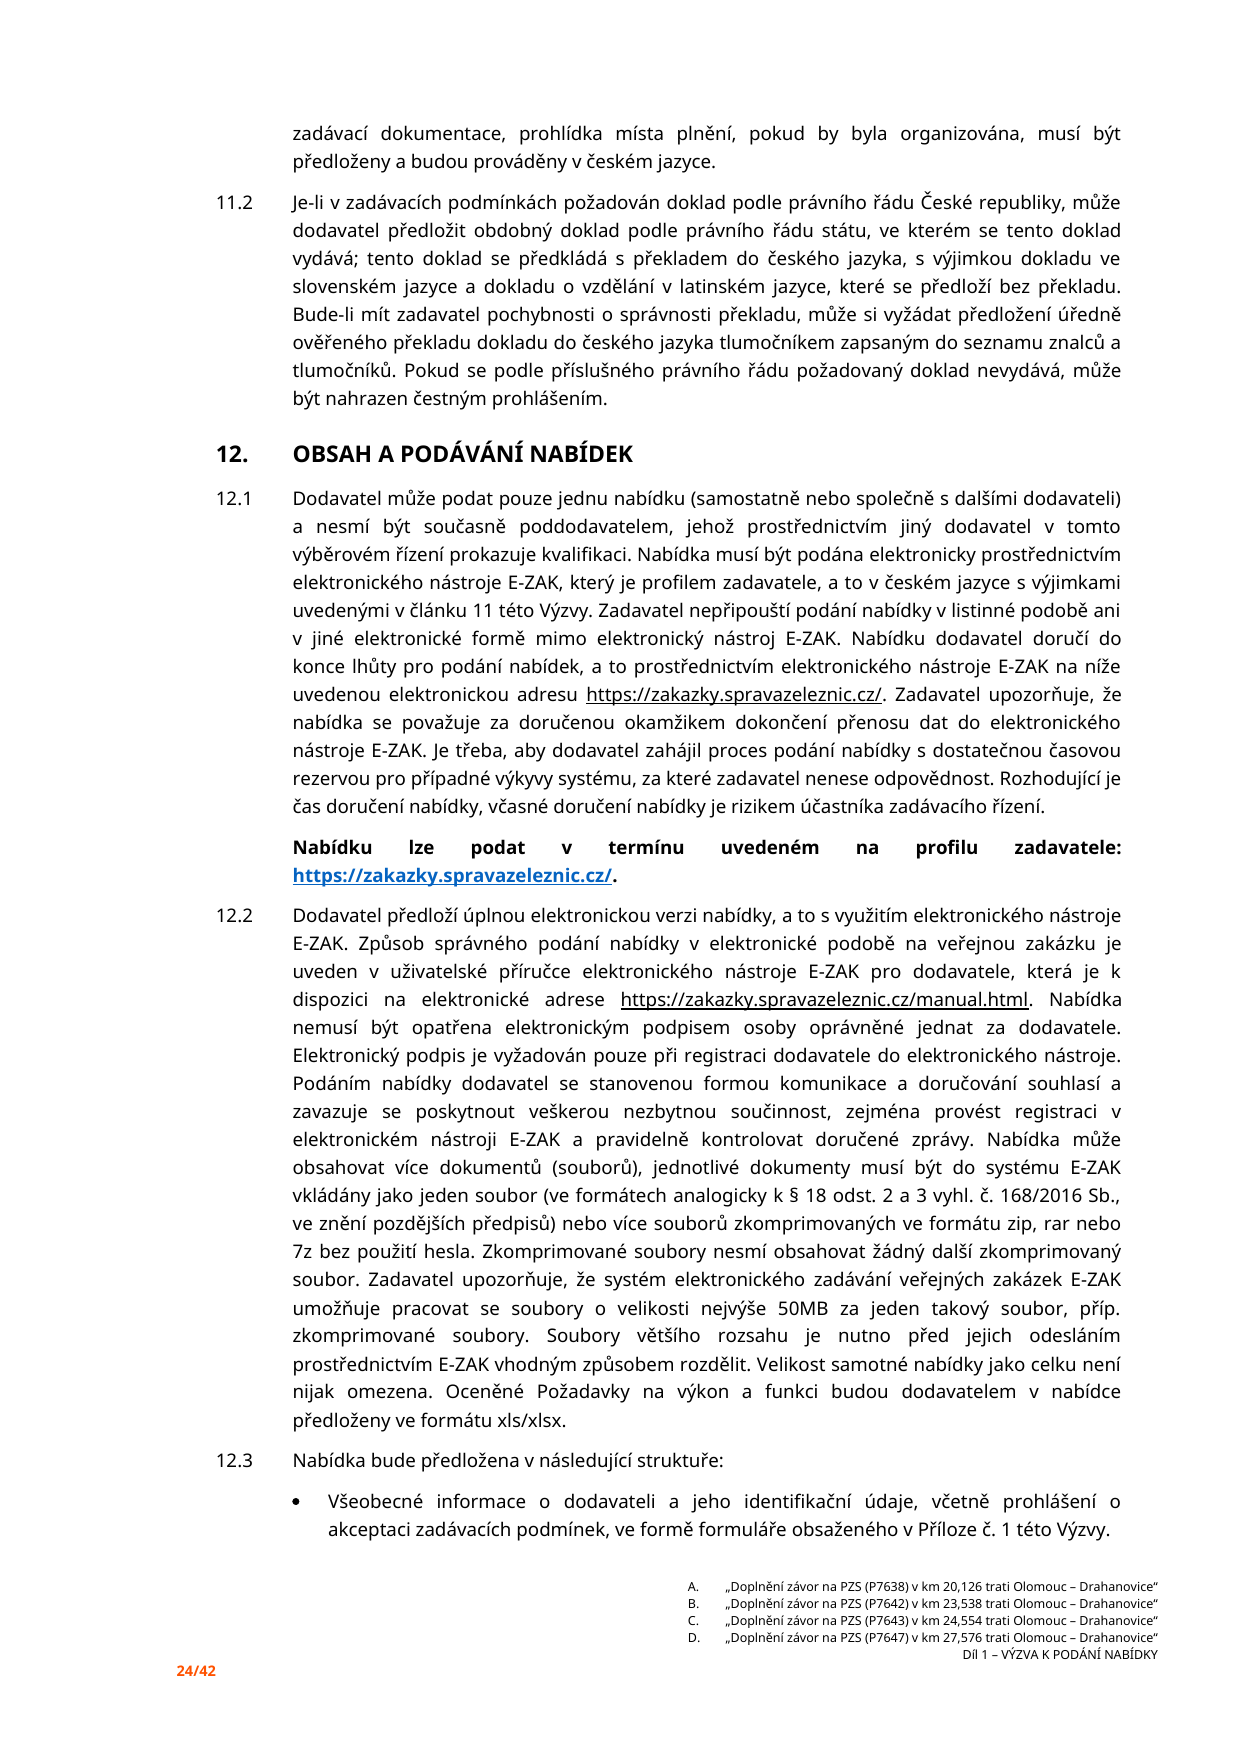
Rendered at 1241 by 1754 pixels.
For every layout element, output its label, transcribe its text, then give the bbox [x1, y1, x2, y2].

text Dodavatel předloží úplnou elektronickou verzi nabídky, a to s využitím elektronického nástroje E-ZAK. Způsob správného podání nabídky v elektronické podobě na veřejnou zakázku je uveden v uživatelské příručce elektronického nástroje E-ZAK pro dodavatele, která je k dispozici na elektronické adrese https://zakazky.spravazeleznic.cz/manual.html. Nabídka nemusí být opatřena elektronickým podpisem osoby oprávněné jednat za dodavatele. Elektronický podpis je vyžadován pouze při registraci dodavatele do elektronického nástroje. Podáním nabídky dodavatel se stanovenou formou komunikace a doručování souhlasí a zavazuje se poskytnout veškerou nezbytnou součinnost, zejména provést registraci v elektronickém nástroji E-ZAK a pravidelně kontrolovat doručené zprávy. Nabídka může obsahovat více dokumentů (souborů), jednotlivé dokumenty musí být do systému E-ZAK vkládány jako jeden soubor (ve formátech analogicky k § 18 odst. 2 a 3 vyhl. č. 168/2016 Sb., ve znění pozdějších předpisů) nebo více souborů zkomprimovaných ve formátu zip, rar nebo 7z bez použití hesla. Zkomprimované soubory nesmí obsahovat žádný další zkomprimovaný soubor. Zadavatel upozorňuje, že systém elektronického zadávání veřejných zakázek E-ZAK umožňuje pracovat se soubory o velikosti nejvýše 50MB za jeden takový soubor, příp. zkomprimované soubory. Soubory většího rozsahu je nutno před jejich odesláním prostřednictvím E-ZAK vhodným způsobem rozdělit. Velikost samotné nabídky jako celku není nijak omezena. Oceněné Požadavky na výkon a funkci budou dodavatelem v nabídce předloženy ve formátu xls/xlsx. [216, 902, 1122, 1432]
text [216, 121, 1122, 174]
text Dodavatel může podat pouze jednu nabídku (samostatně nebo společně s dalšími dodavateli) a nesmí být současně poddodavatelem, jehož prostřednictvím jiný dodavatel v tomto výběrovém řízení prokazuje kvalifikaci. Nabídka musí být podána elektronicky prostřednictvím elektronického nástroje E-ZAK, který je profilem zadavatele, a to v českém jazyce s výjimkami uvedenými v článku 11 této Výzvy. Zadavatel nepřipouští podání nabídky v listinné podobě ani v jiné elektronické formě mimo elektronický nástroj E-ZAK. Nabídku dodavatel doručí do konce lhůty pro podání nabídek, a to prostřednictvím elektronického nástroje E-ZAK na níže uvedenou elektronickou adresu https://zakazky.spravazeleznic.cz/. Zadavatel upozorňuje, že nabídka se považuje za doručenou okamžikem dokončení přenosu dat do elektronického nástroje E-ZAK. Je třeba, aby dodavatel zahájil proces podání nabídky s dostatečnou časovou rezervou pro případné výkyvy systému, za které zadavatel nenese odpovědnost. Rozhodující je čas doručení nabídky, včasné doručení nabídky je rizikem účastníka zadávacího řízení. [216, 485, 1122, 819]
text Je-li v zadávacích podmínkách požadován doklad podle právního řádu České republiky, může dodavatel předložit obdobný doklad podle právního řádu státu, ve kterém se tento doklad vydává; tento doklad se předkládá s překladem do českého jazyka, s výjimkou dokladu ve slovenském jazyce a dokladu o vzdělání v latinském jazyce, které se předloží bez překladu. Bude-li mít zadavatel pochybnosti o správnosti překladu, může si vyžádat předložení úředně ověřeného překladu dokladu do českého jazyka tlumočníkem zapsaným do seznamu znalců a tlumočníků. Pokud se podle příslušného právního řádu požadovaný doklad nevydává, může být nahrazen čestným prohlášením. [216, 189, 1122, 411]
text Nabídka bude předložena v následující struktuře: [216, 1447, 1122, 1473]
text Všeobecné informace o dodavateli a jeho identifikační údaje, včetně prohlášení o akceptaci zadávacích podmínek, ve formě formuláře obsaženého v Příloze č. 1 této Výzvy. [292, 1488, 1122, 1541]
text OBSAH A PODÁVÁNÍ NABÍDEK [216, 438, 1122, 469]
list Nabídku lze podat v termínu uvedeném na profilu zadavatele: https://zakazky.spravazeleznic.cz/. [292, 834, 1122, 887]
